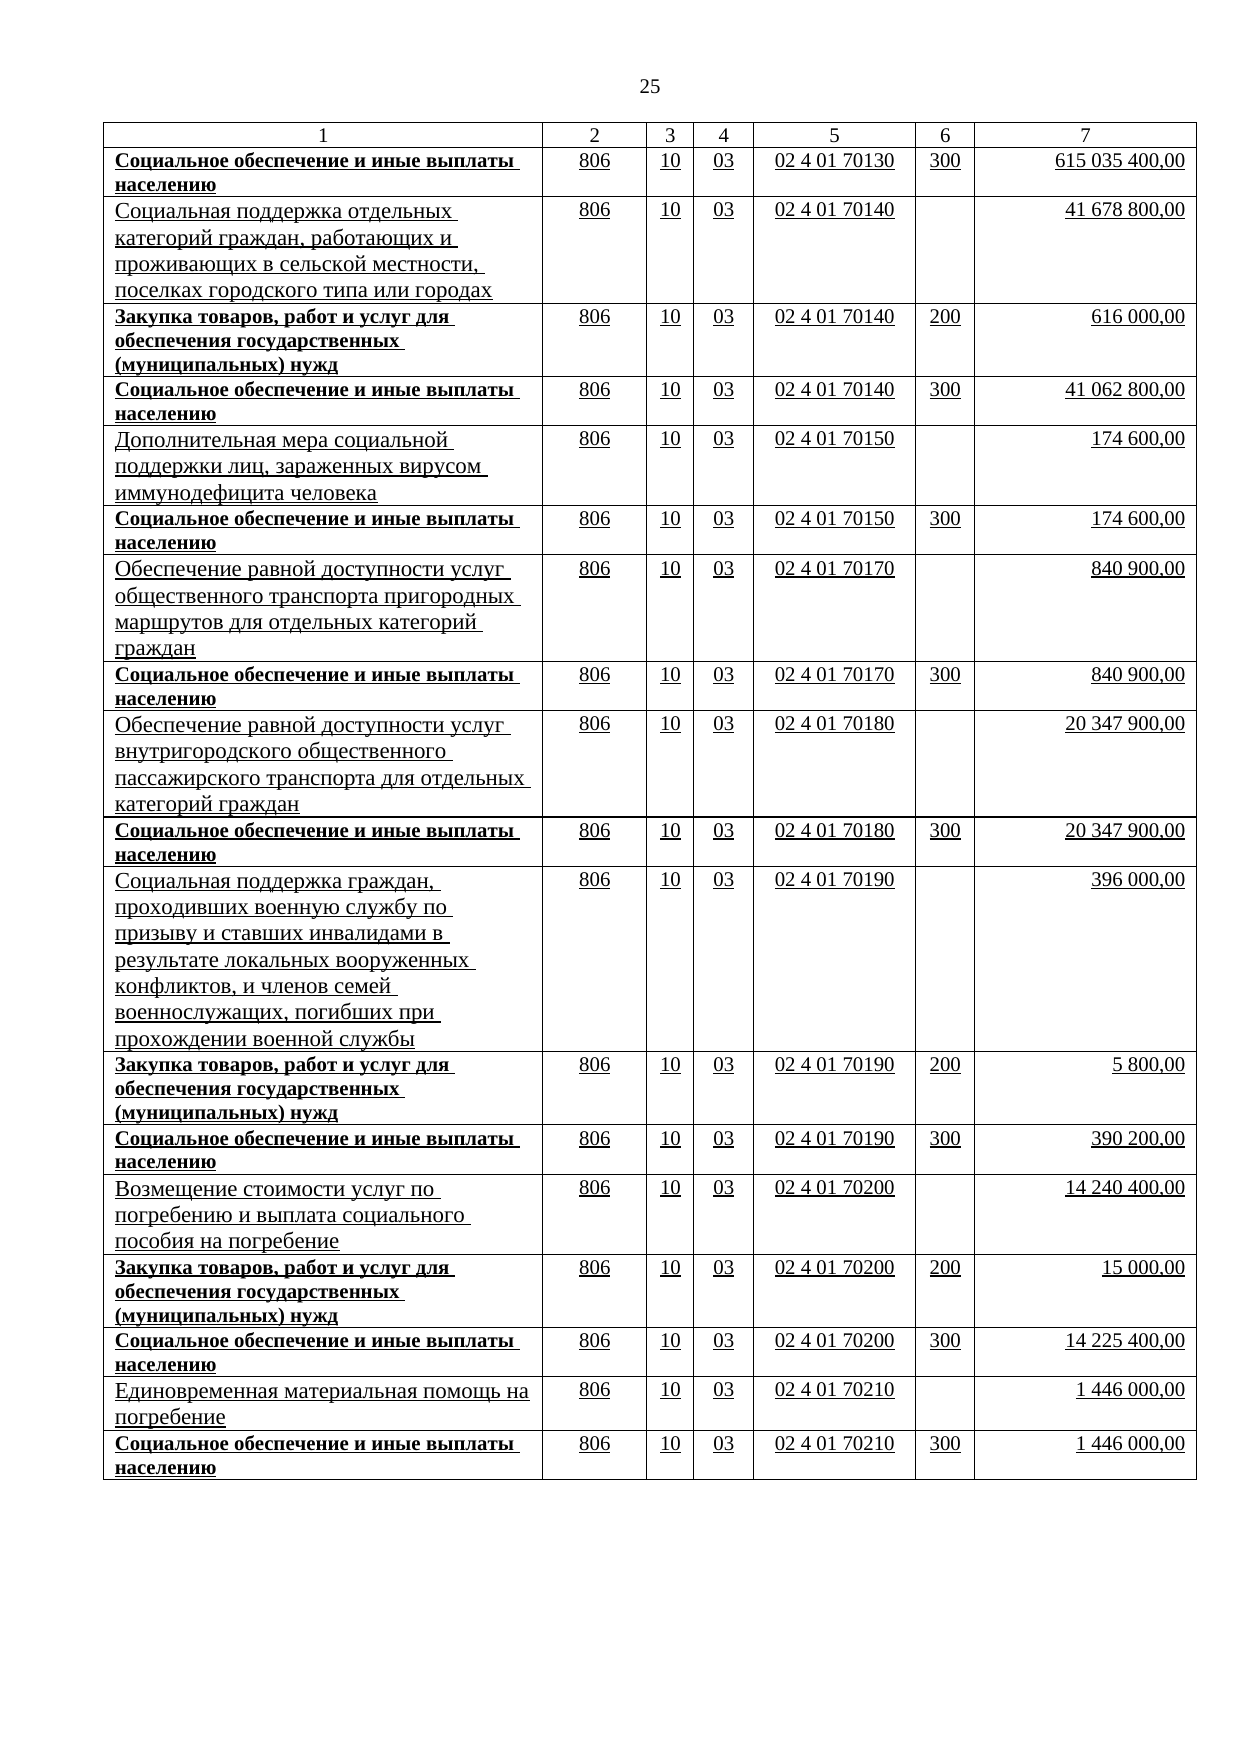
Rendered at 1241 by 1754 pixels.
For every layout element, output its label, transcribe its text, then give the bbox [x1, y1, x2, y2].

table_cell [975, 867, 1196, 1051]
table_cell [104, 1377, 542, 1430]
table_header 3 [647, 123, 693, 147]
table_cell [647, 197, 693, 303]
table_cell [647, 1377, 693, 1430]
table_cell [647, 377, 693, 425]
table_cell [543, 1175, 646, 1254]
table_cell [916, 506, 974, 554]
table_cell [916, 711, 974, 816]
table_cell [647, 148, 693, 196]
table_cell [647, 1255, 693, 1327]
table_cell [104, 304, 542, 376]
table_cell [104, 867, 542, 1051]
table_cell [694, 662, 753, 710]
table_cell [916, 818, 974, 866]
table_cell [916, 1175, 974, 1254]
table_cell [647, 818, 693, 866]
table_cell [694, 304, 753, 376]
table_header 6 [916, 123, 974, 147]
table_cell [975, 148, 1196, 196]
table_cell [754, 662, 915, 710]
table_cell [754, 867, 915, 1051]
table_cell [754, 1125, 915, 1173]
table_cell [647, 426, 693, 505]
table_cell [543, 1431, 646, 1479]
table_header 7 [975, 123, 1196, 147]
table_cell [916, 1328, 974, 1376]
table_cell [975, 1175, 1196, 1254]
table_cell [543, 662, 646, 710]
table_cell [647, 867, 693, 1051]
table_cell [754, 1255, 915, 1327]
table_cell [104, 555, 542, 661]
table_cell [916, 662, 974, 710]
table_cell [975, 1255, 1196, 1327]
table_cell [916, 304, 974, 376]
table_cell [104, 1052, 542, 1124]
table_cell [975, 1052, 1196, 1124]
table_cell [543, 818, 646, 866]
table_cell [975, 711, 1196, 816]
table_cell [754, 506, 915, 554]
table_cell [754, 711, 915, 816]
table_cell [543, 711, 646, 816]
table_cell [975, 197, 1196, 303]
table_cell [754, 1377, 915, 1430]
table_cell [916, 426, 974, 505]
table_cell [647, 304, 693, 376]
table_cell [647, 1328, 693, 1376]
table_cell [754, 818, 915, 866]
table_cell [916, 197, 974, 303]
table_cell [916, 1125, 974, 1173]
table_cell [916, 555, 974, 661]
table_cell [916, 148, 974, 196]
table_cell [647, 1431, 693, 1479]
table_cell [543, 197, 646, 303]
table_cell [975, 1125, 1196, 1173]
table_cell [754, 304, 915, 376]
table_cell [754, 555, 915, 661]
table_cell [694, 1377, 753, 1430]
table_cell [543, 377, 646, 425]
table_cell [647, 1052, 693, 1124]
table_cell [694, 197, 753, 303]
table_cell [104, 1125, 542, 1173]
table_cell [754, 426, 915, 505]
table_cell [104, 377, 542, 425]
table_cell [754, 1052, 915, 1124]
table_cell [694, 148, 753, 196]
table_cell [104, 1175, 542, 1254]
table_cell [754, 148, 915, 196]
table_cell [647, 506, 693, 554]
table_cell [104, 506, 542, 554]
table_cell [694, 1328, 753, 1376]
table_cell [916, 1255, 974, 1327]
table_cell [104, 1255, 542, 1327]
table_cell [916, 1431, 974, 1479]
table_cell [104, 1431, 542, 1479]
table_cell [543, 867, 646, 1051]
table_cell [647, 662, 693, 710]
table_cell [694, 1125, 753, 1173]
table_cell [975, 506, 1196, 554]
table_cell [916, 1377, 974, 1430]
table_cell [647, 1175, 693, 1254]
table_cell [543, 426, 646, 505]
table_header 2 [543, 123, 646, 147]
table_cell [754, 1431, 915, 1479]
table_header 5 [754, 123, 915, 147]
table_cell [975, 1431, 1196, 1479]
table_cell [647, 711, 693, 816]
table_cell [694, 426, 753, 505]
table_header 1 [104, 123, 542, 147]
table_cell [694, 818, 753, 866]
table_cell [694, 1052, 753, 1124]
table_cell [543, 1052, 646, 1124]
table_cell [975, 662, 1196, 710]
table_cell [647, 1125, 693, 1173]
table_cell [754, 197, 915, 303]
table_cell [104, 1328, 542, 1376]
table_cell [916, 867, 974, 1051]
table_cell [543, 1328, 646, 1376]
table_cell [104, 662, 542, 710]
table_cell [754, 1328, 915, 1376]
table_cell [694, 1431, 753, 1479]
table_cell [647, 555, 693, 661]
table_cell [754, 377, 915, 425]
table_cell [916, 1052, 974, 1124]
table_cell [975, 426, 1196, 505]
table_header 4 [694, 123, 753, 147]
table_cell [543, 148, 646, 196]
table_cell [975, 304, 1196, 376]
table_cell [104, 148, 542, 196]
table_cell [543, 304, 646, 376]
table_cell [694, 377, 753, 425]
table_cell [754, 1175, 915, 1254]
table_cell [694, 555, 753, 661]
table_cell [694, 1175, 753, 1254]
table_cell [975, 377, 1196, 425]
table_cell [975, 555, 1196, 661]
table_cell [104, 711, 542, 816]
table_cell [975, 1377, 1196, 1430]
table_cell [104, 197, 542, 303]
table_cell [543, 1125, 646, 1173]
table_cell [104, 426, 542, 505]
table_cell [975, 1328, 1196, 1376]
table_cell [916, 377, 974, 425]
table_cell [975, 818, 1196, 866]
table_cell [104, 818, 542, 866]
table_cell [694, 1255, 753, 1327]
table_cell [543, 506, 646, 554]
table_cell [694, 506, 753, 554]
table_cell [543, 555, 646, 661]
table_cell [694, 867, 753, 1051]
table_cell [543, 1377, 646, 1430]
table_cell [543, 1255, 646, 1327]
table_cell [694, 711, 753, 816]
